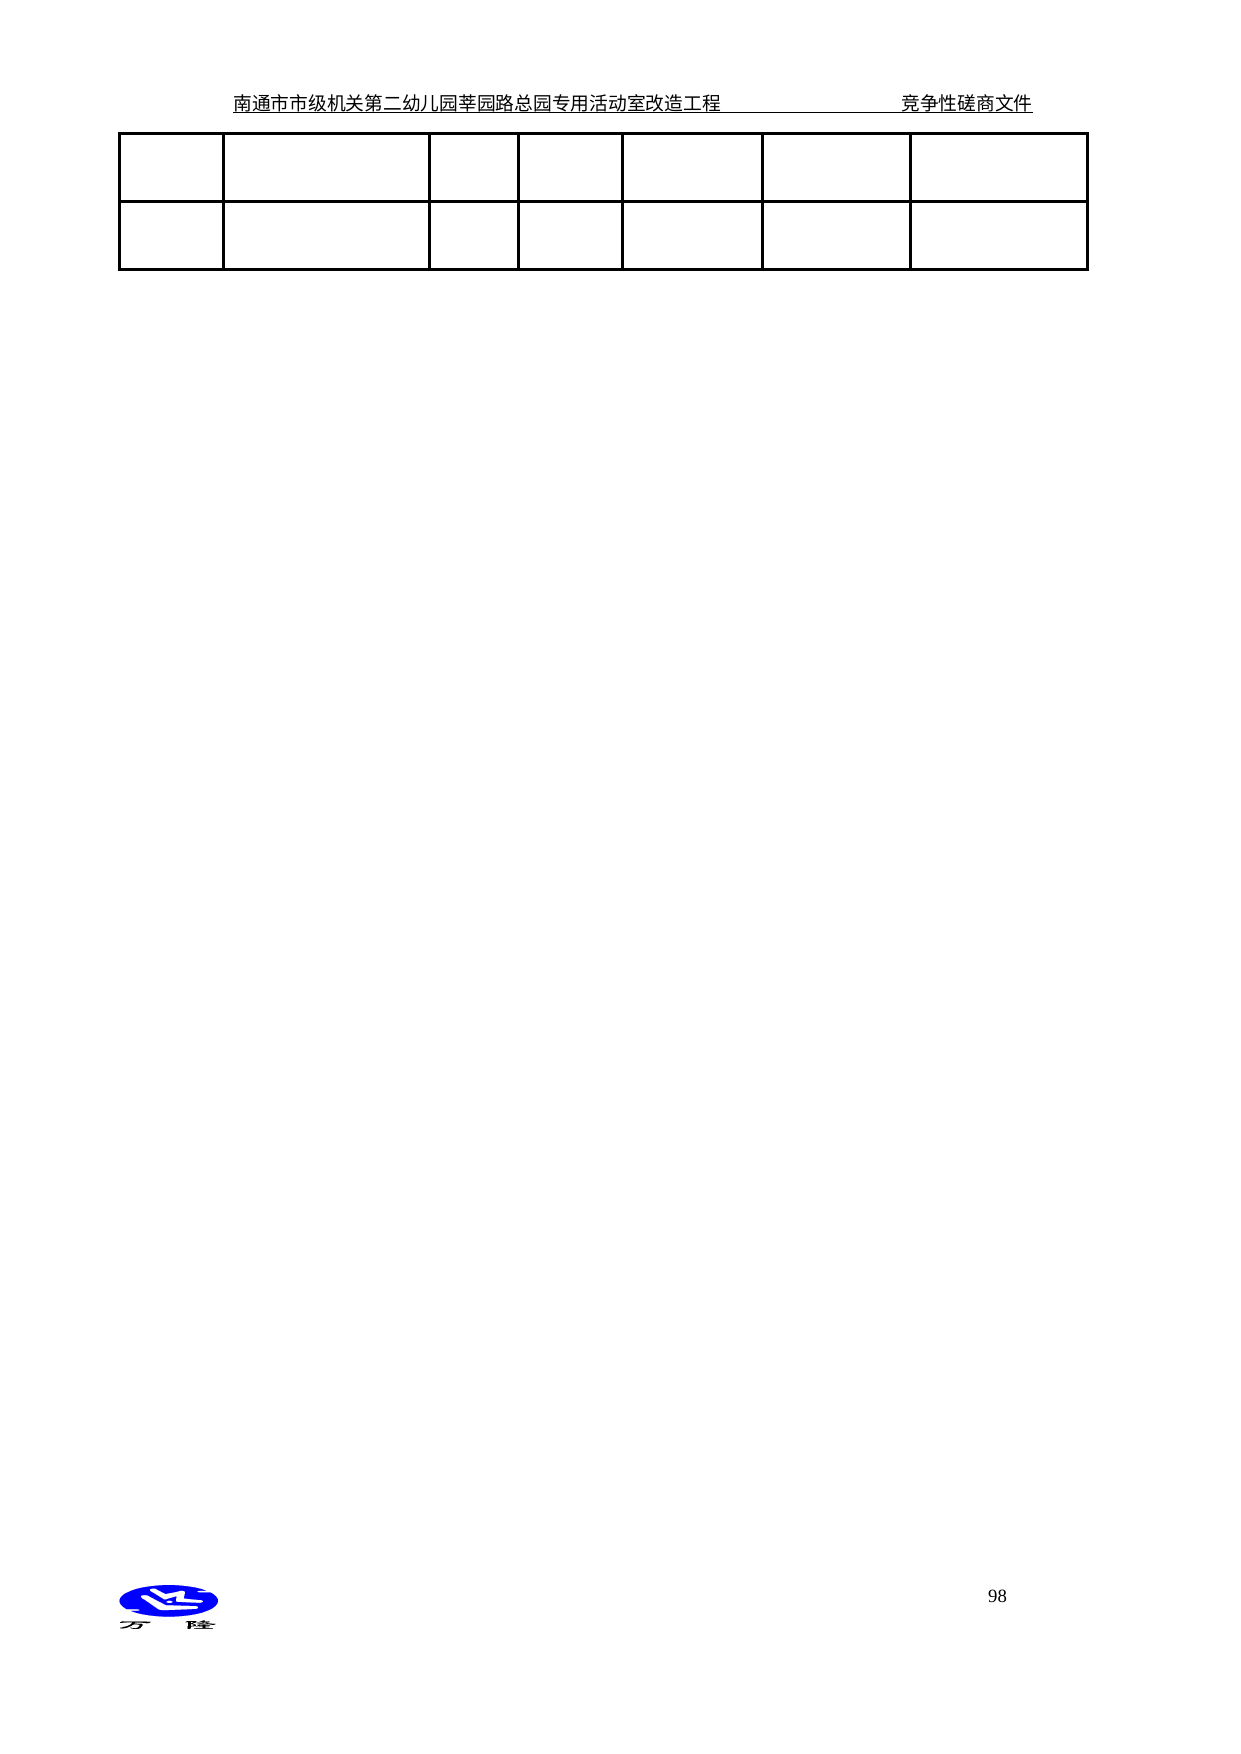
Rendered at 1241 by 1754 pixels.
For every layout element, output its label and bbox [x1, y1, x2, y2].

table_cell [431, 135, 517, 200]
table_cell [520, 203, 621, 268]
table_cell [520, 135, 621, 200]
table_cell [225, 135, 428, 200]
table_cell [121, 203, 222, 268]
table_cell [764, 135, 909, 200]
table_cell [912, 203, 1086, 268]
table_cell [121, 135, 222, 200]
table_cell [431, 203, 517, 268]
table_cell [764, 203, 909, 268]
picture [118, 1585, 220, 1629]
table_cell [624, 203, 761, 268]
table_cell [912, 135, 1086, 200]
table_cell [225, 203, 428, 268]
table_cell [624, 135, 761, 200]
